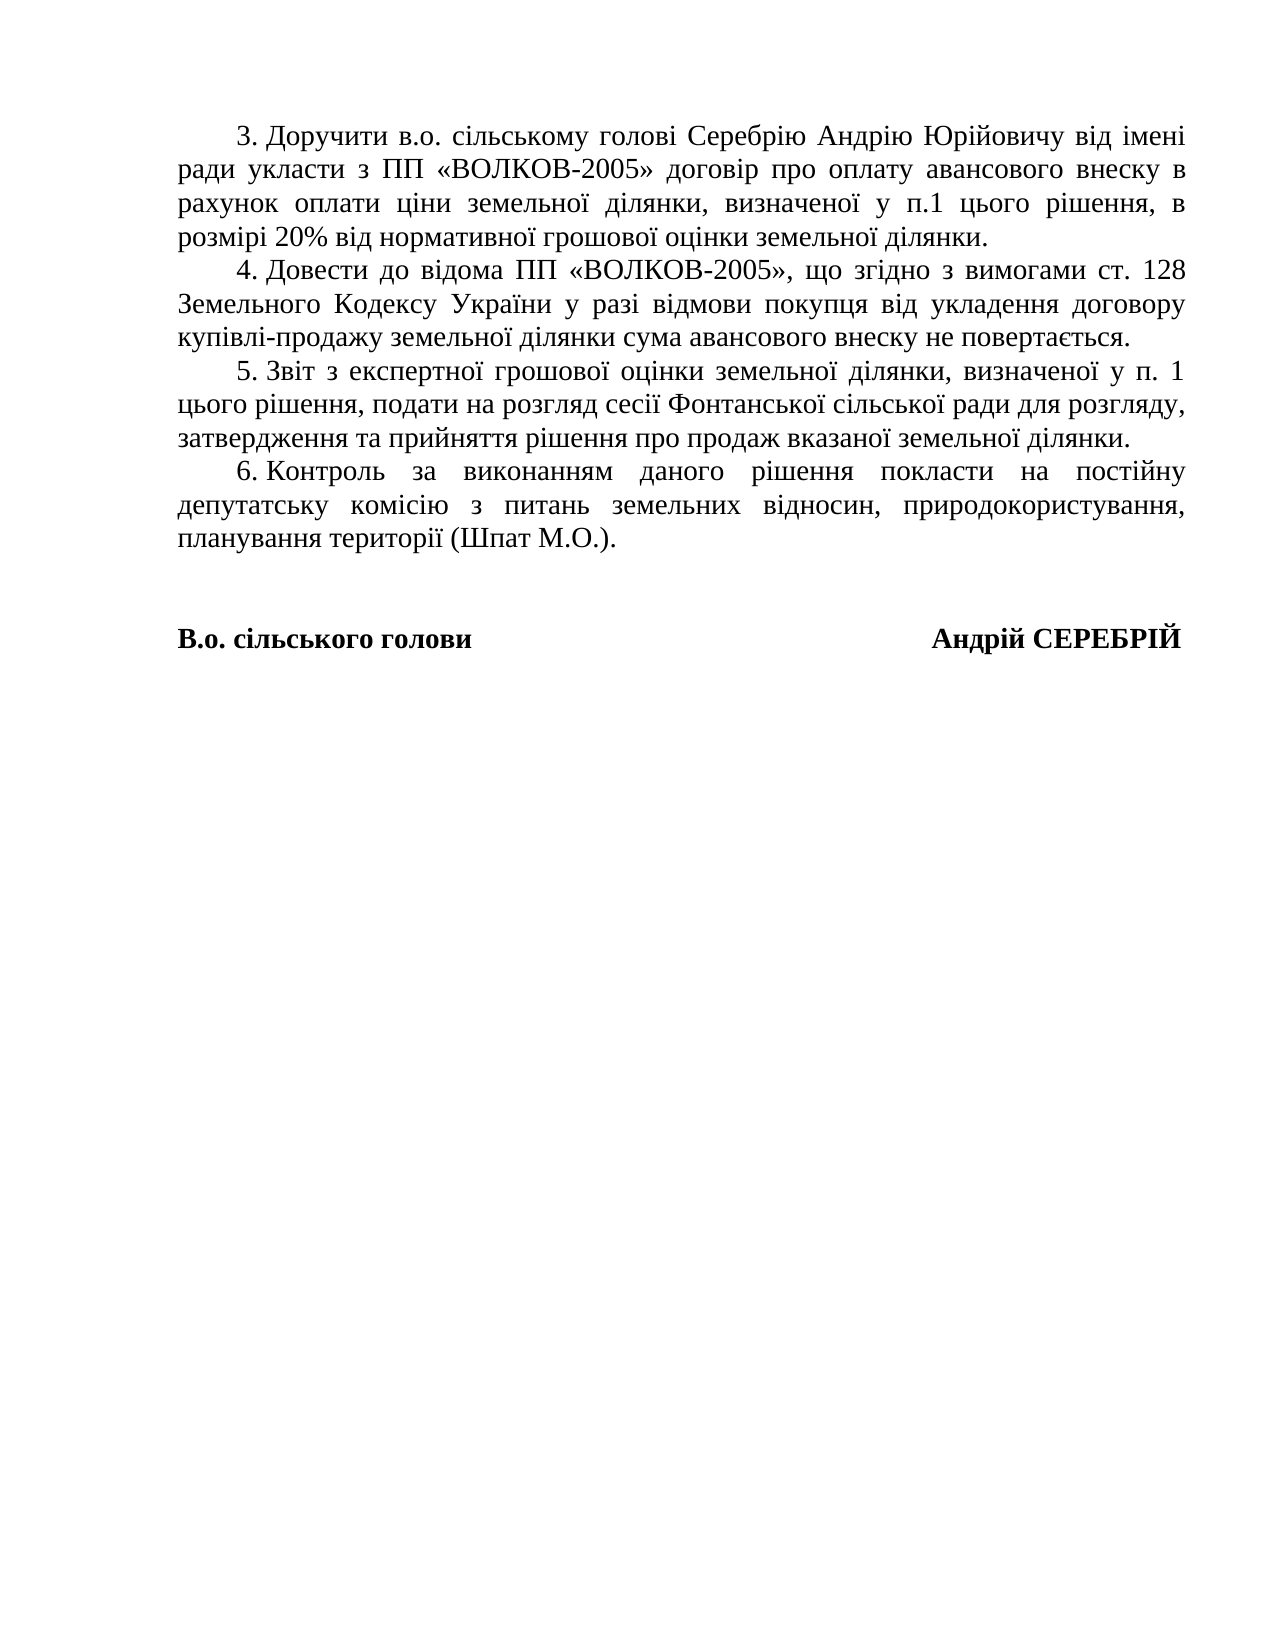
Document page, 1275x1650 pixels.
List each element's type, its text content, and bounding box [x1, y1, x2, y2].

list Довести до відома ПП «ВОЛКОВ-2005», що згідно з вимогами ст. 128 Земельного Кодексу України у разі відмови покупця від укладення договору купівлі-продажу земельної ділянки сума авансового внеску не повертається. [177, 252, 1186, 353]
list Доручити в.о. сільському голові Серебрію Андрію Юрійовичу від імені ради укласти з ПП «ВОЛКОВ-2005» договір про оплату авансового внеску в рахунок оплати ціни земельної ділянки, визначеної у п.1 цього рішення, в розмірі 20% від нормативної грошової оцінки земельної ділянки. [177, 118, 1186, 252]
list Контроль за виконанням даного рішення покласти на постійну депутатську комісію з питань земельних відносин, природокористування, планування території (Шпат М.О.). [177, 453, 1186, 554]
list Звіт з експертної грошової оцінки земельної ділянки, визначеної у п. 1 цього рішення, подати на розгляд сесії Фонтанської сільської ради для розгляду, затвердження та прийняття рішення про продаж вказаної земельної ділянки. [177, 353, 1186, 453]
text В.о. сільського голови Андрій СЕРЕБРІЙ [177, 621, 1186, 655]
